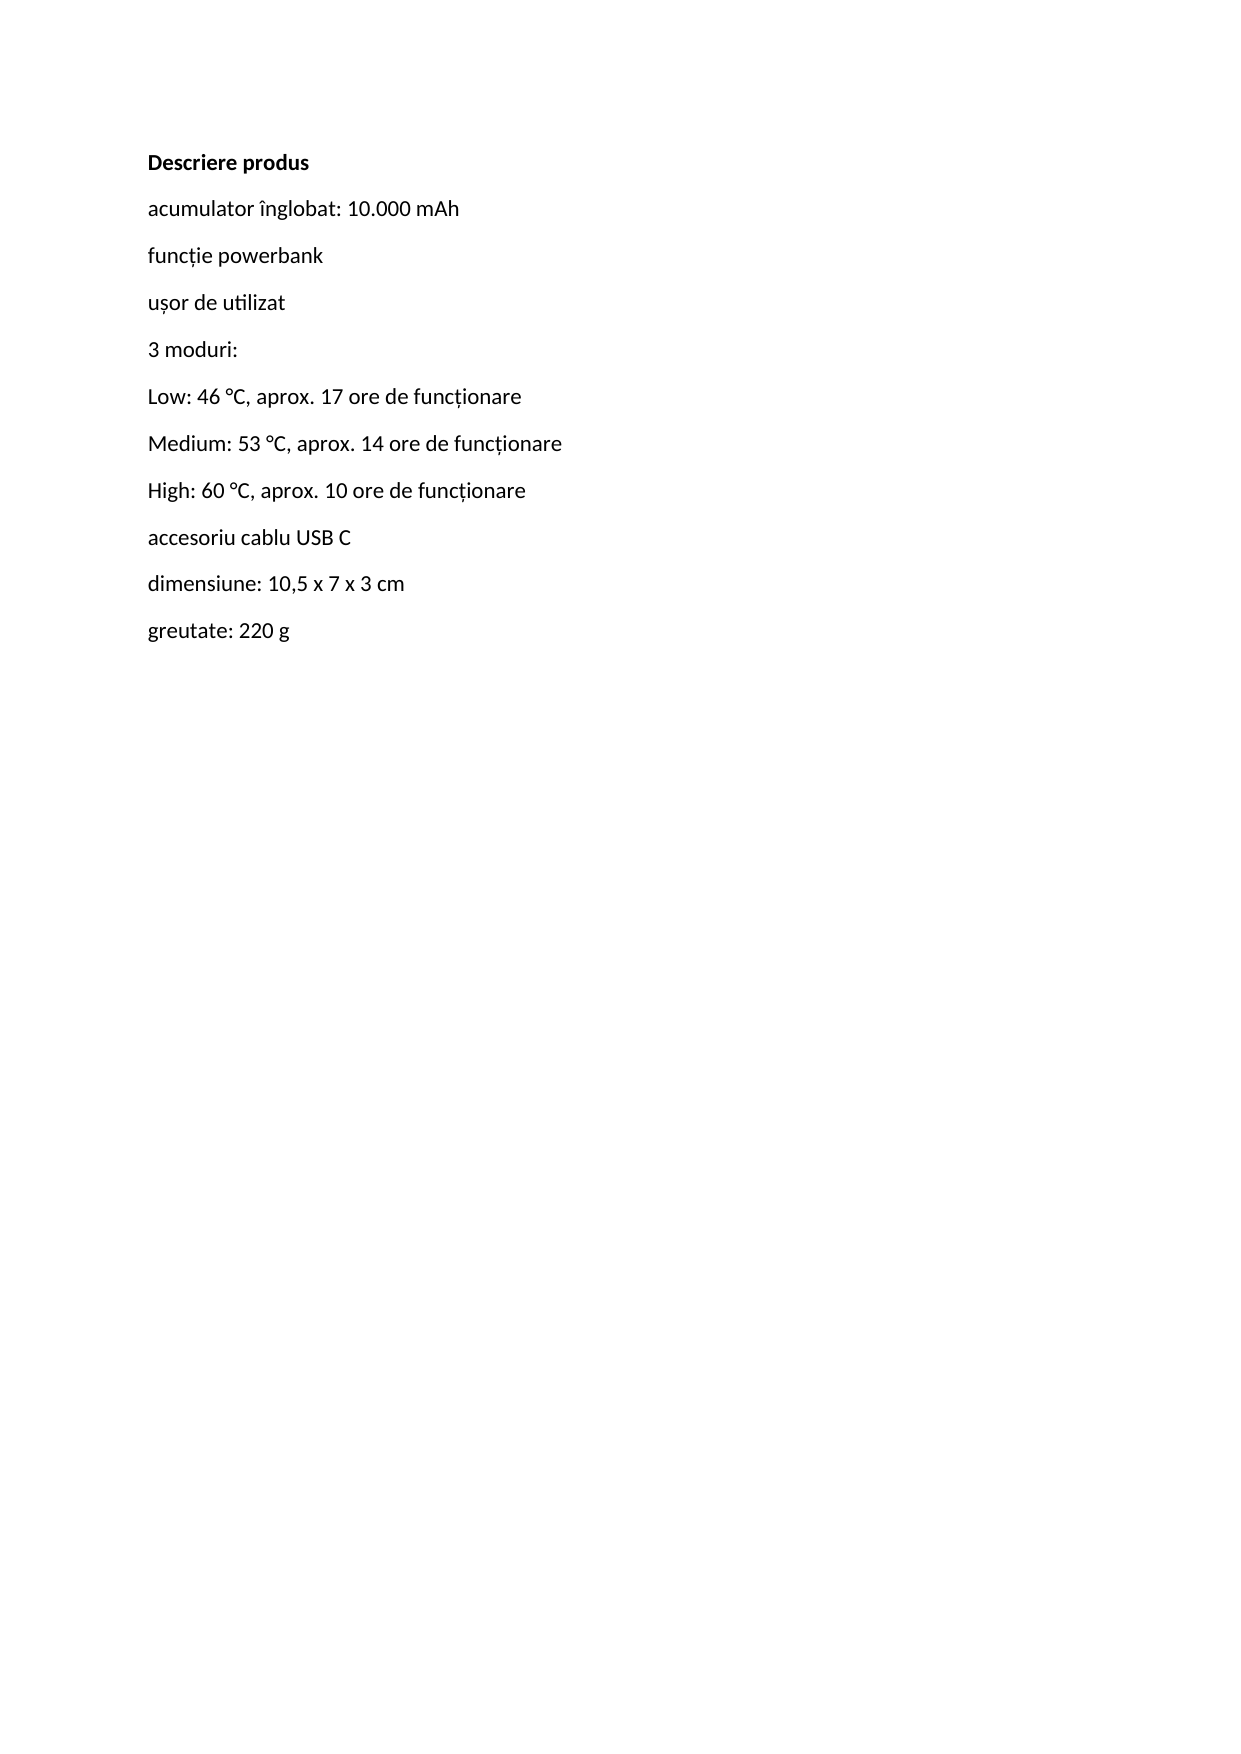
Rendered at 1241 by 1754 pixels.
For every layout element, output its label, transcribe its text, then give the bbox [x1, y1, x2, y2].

text Descriere produs [148, 148, 1093, 176]
text acumulator înglobat: 10.000 mAh [148, 194, 1093, 222]
text High: 60 °C, aprox. 10 ore de funcționare [148, 476, 1093, 504]
text ușor de utilizat [148, 288, 1093, 316]
text greutate: 220 g [148, 616, 1093, 644]
text funcție powerbank [148, 241, 1093, 269]
text dimensiune: 10,5 x 7 x 3 cm [148, 569, 1093, 597]
text Medium: 53 °C, aprox. 14 ore de funcționare [148, 429, 1093, 457]
text accesoriu cablu USB C [148, 523, 1093, 551]
text Low: 46 °C, aprox. 17 ore de funcționare [148, 382, 1093, 410]
text 3 moduri: [148, 335, 1093, 363]
